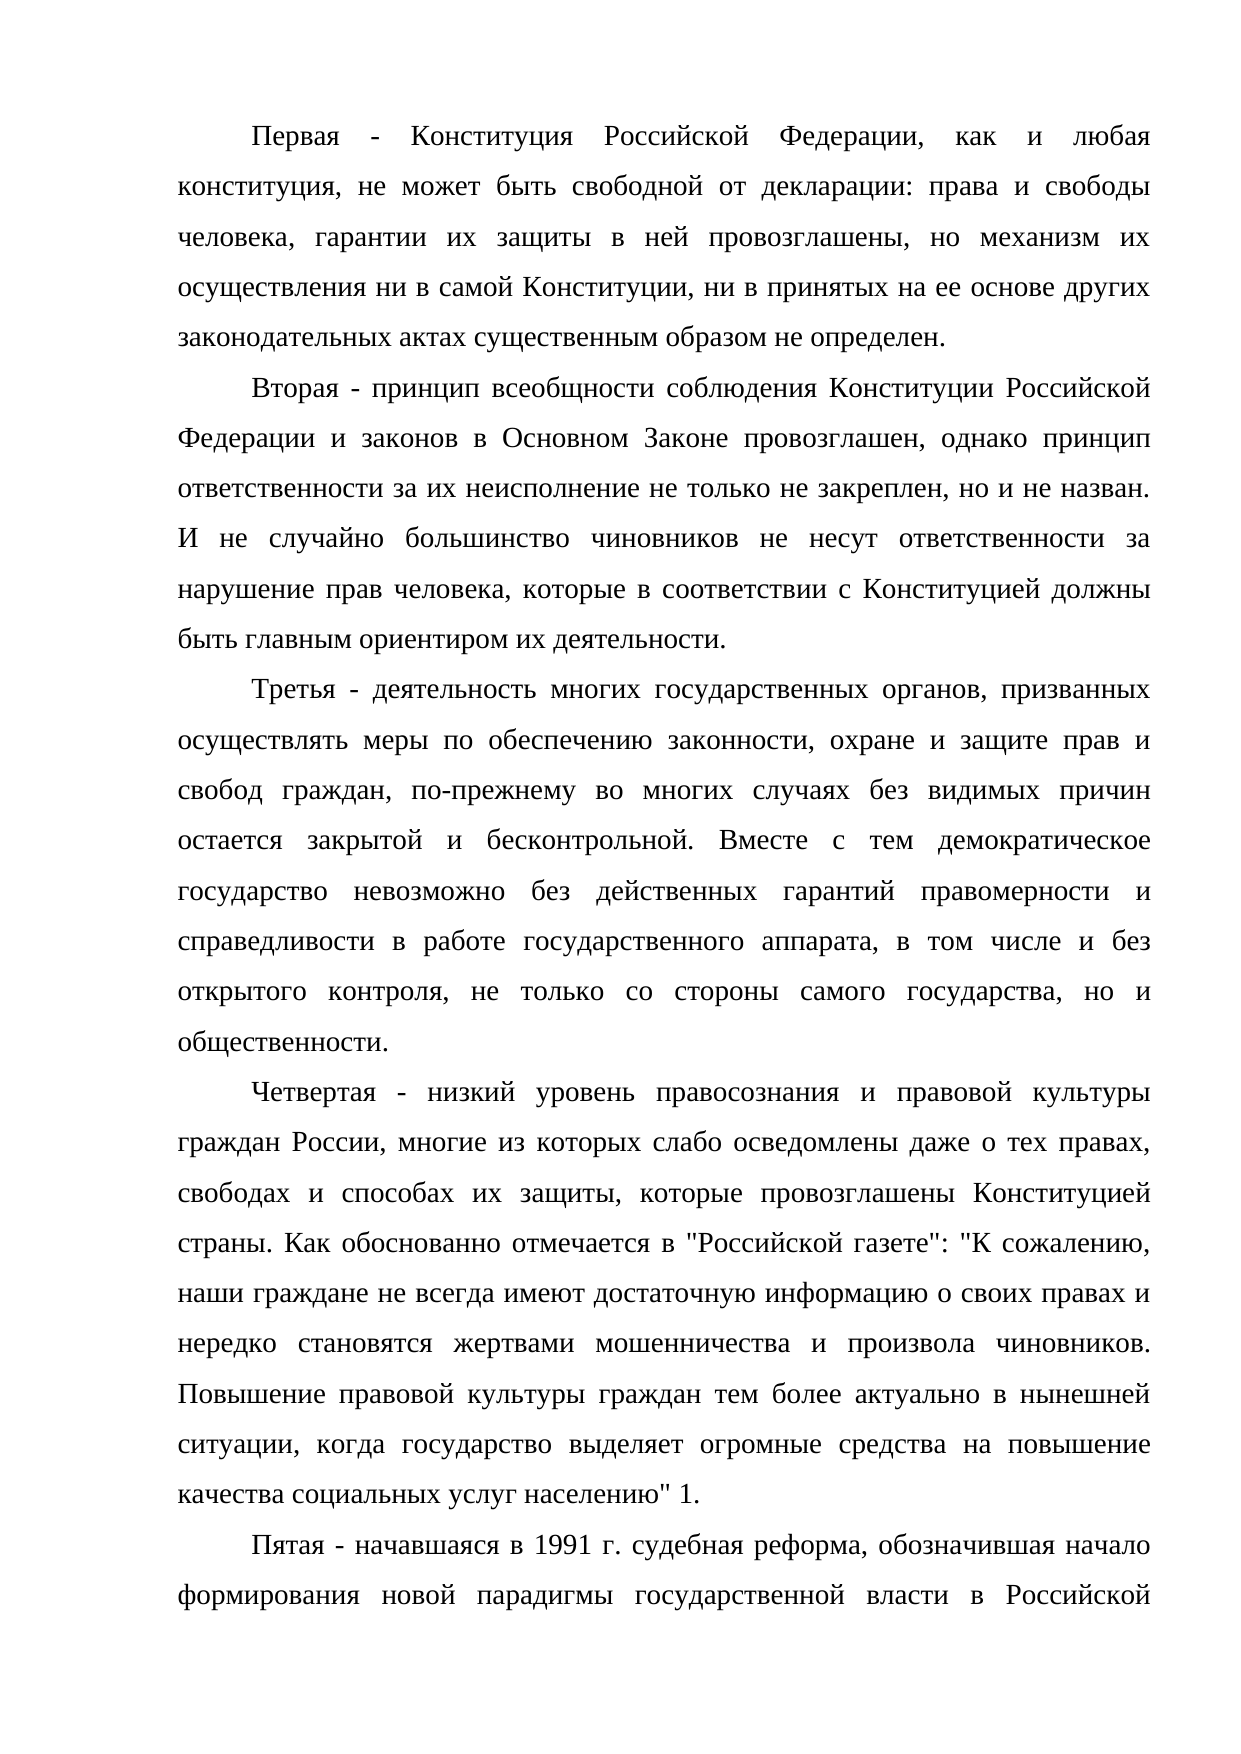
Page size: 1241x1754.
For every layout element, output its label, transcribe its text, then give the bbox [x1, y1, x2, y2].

text Первая - Конституция Российской Федерации, как и любая конституция, не может быть свободной от декларации: права и свободы человека, гарантии их защиты в ней провозглашены, но механизм их осуществления ни в самой Конституции, ни в принятых на ее основе других законодательных актах существенным образом не определен. [177, 118, 1152, 353]
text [177, 1527, 1152, 1611]
text Третья - деятельность многих государственных органов, призванных осуществлять меры по обеспечению законности, охране и защите прав и свобод граждан, по-прежнему во многих случаях без видимых причин остается закрытой и бесконтрольной. Вместе с тем демократическое государство невозможно без действенных гарантий правомерности и справедливости в работе государственного аппарата, в том числе и без открытого контроля, не только со стороны самого государства, но и общественности. [177, 672, 1152, 1057]
text Вторая - принцип всеобщности соблюдения Конституции Российской Федерации и законов в Основном Законе провозглашен, однако принцип ответственности за их неисполнение не только не закреплен, но и не назван. И не случайно большинство чиновников не несут ответственности за нарушение прав человека, которые в соответствии с Конституцией должны быть главным ориентиром их деятельности. [177, 370, 1152, 655]
text Четвертая - низкий уровень правосознания и правовой культуры граждан России, многие из которых слабо осведомлены даже о тех правах, свободах и способах их защиты, которые провозглашены Конституцией страны. Как обоснованно отмечается в "Российской газете": "К сожалению, наши граждане не всегда имеют достаточную информацию о своих правах и нередко становятся жертвами мошенничества и произвола чиновников. Повышение правовой культуры граждан тем более актуально в нынешней ситуации, когда государство выделяет огромные средства на повышение качества социальных услуг населению" 1. [177, 1074, 1152, 1510]
